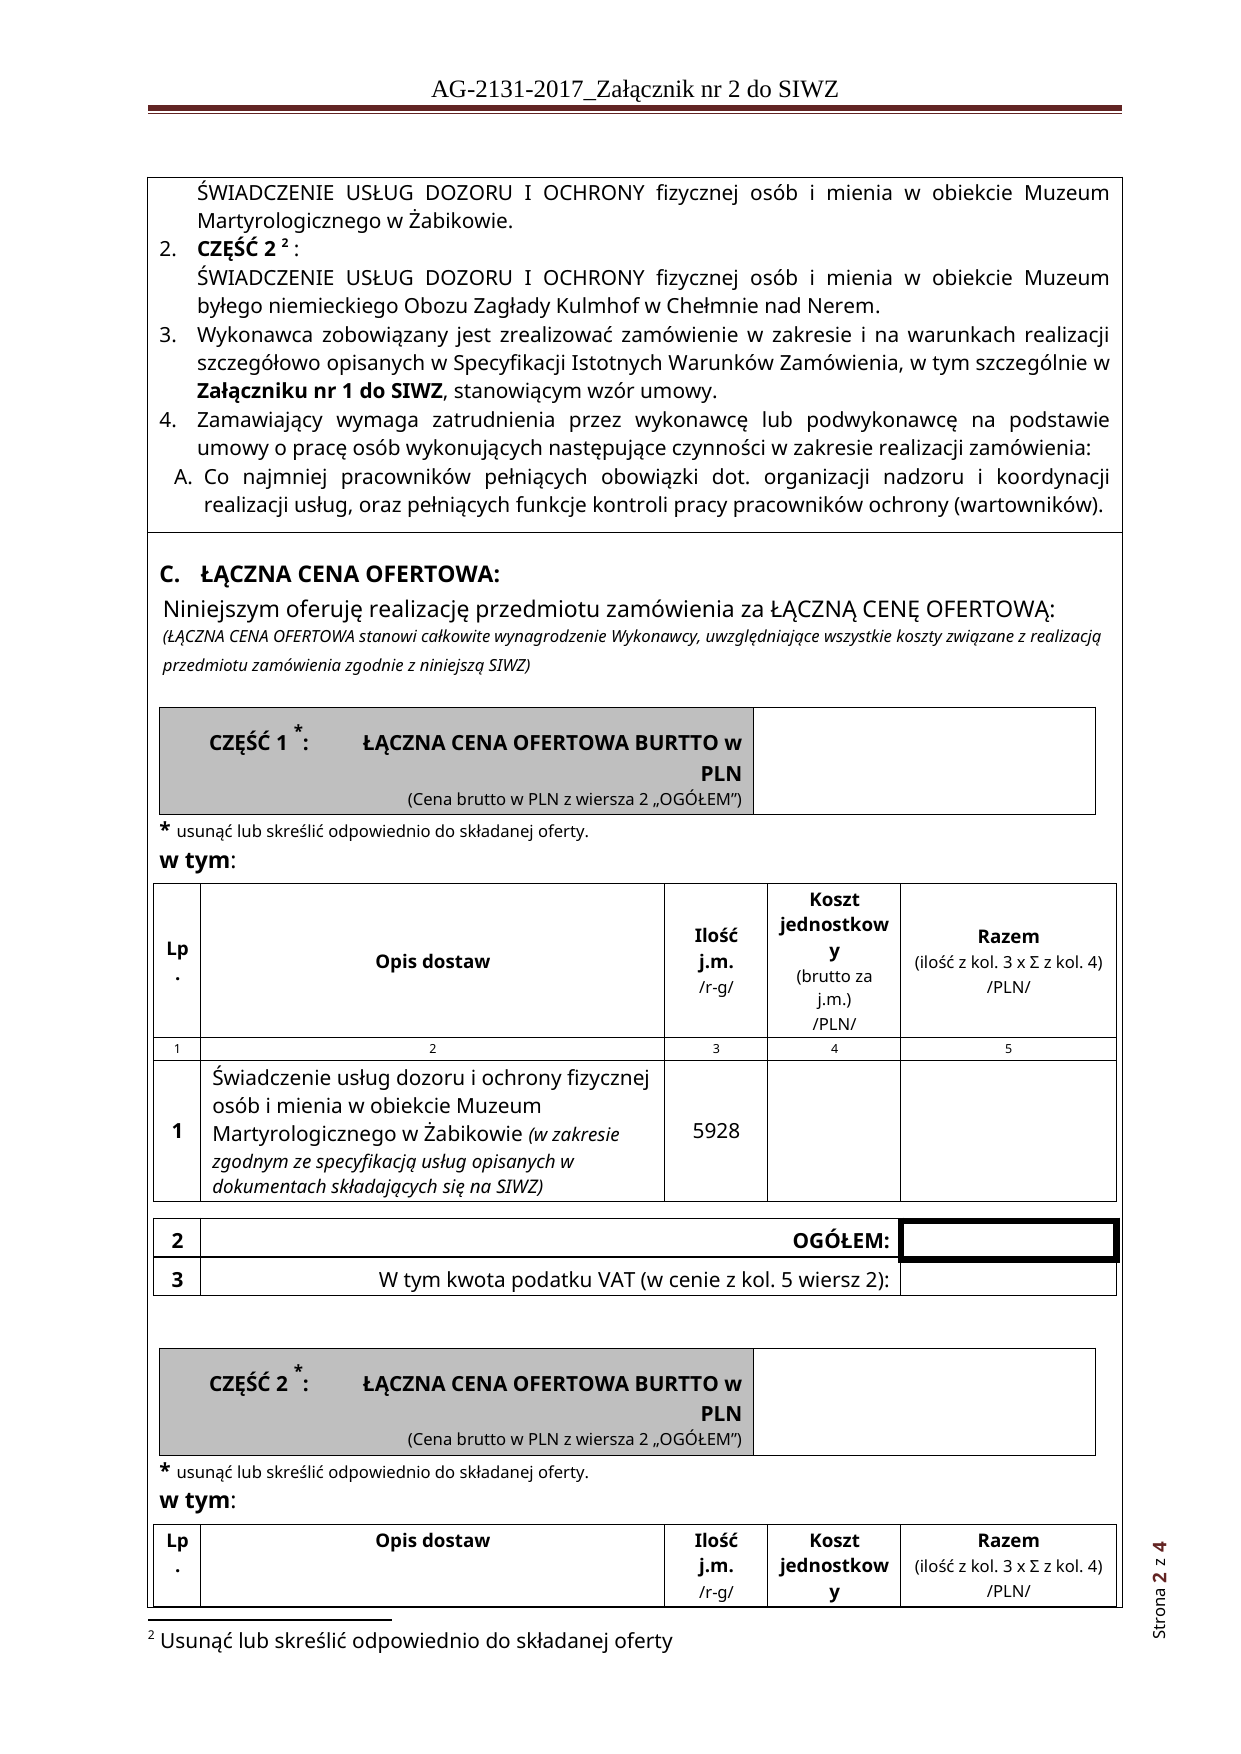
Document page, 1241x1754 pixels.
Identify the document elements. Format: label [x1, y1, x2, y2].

table_cell [148, 178, 1122, 532]
table_cell [148, 533, 1122, 1607]
